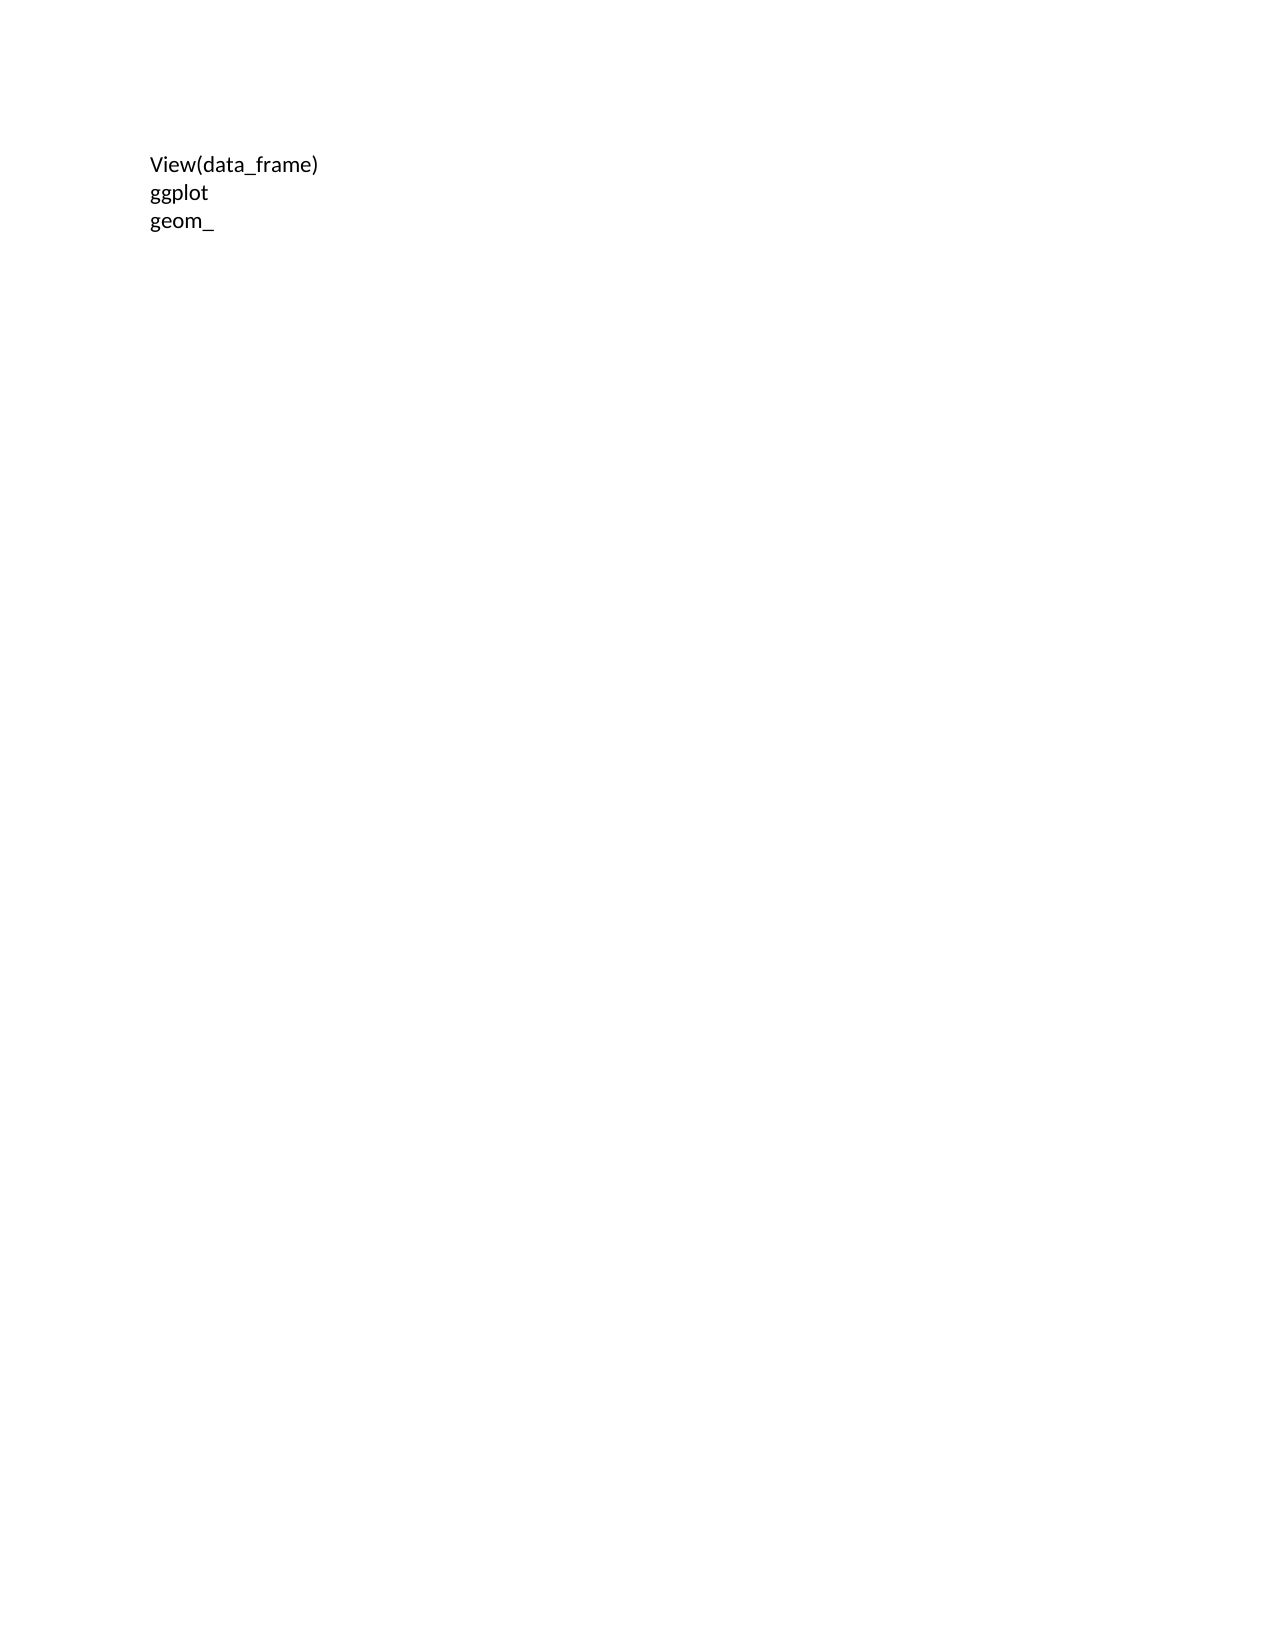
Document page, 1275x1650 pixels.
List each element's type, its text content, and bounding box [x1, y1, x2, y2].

text View(data_frame) [150, 150, 1125, 178]
text geom_ [150, 206, 1125, 234]
text ggplot [150, 178, 1125, 206]
